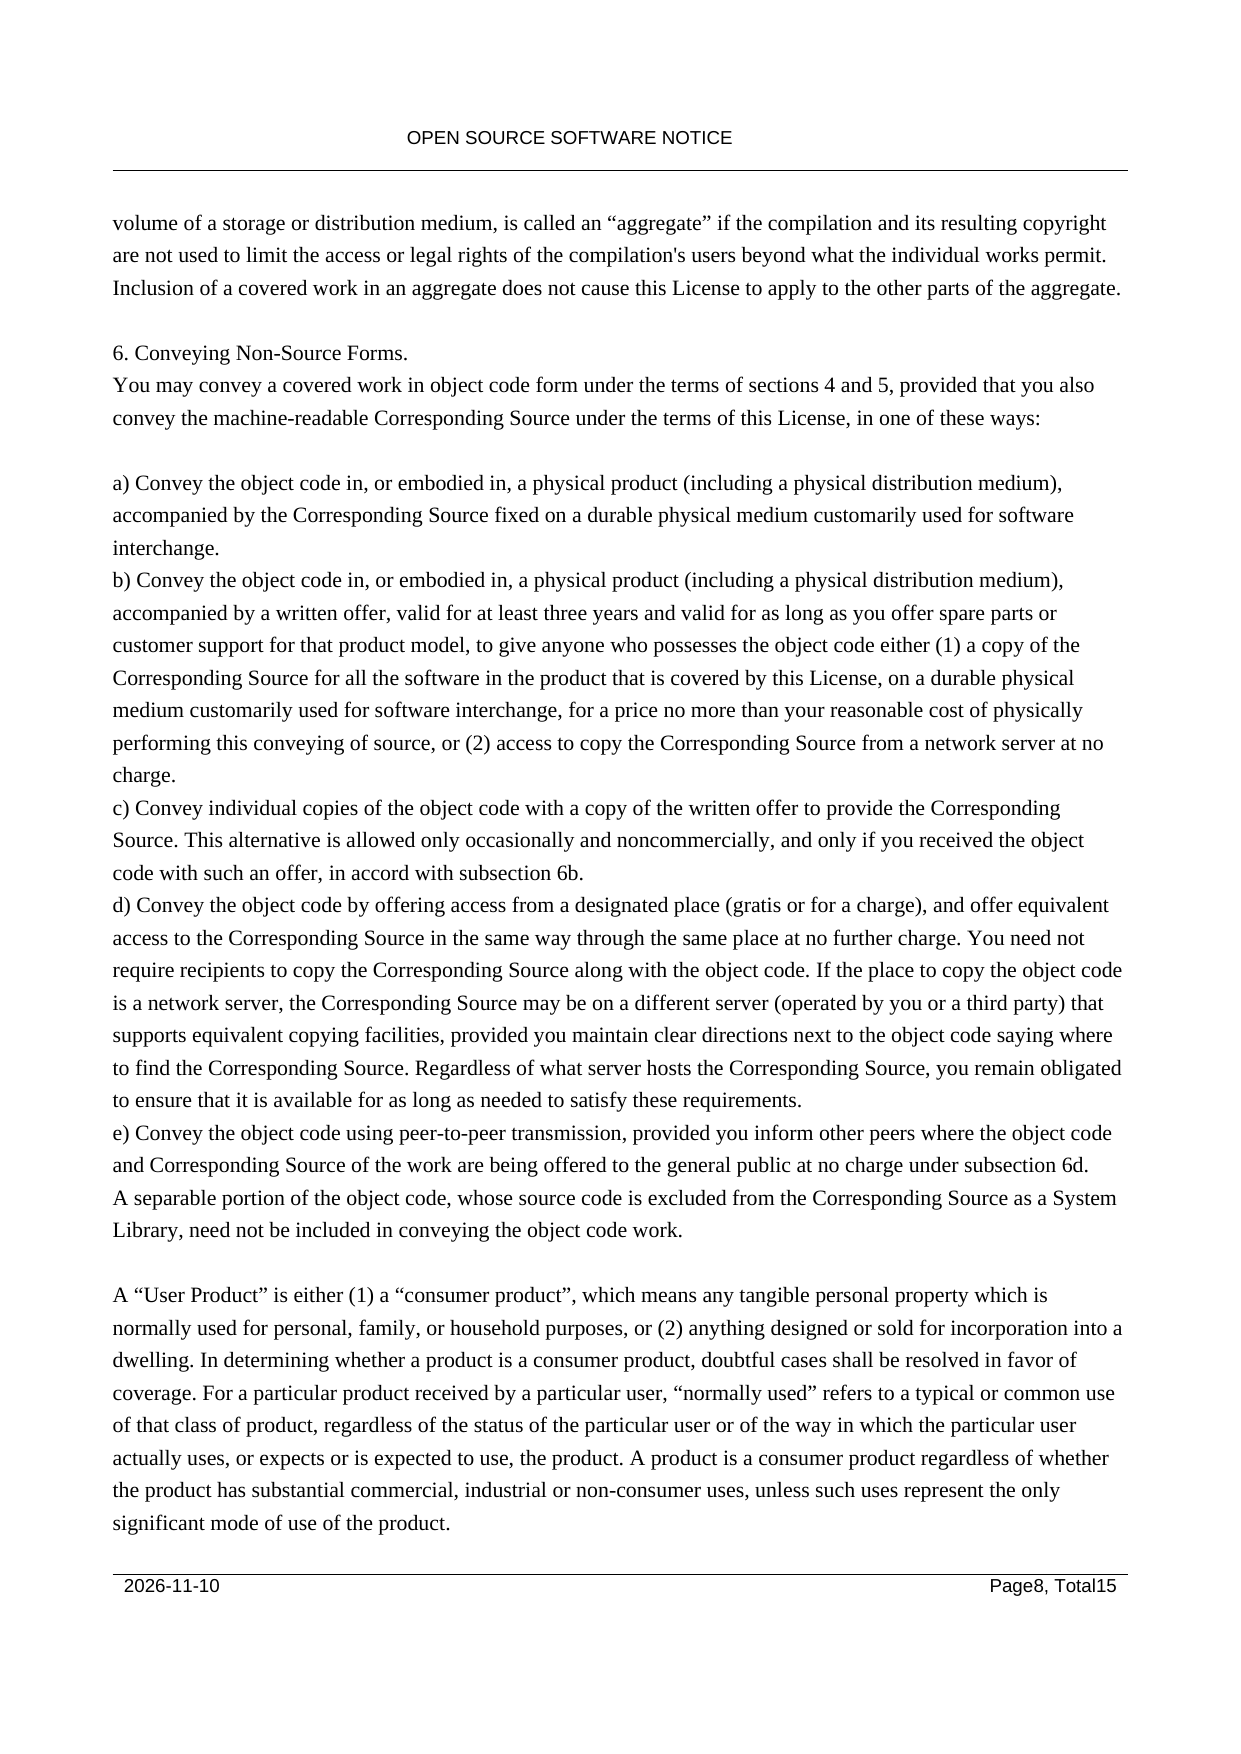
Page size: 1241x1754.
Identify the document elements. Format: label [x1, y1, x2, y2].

text [112, 206, 1128, 1539]
